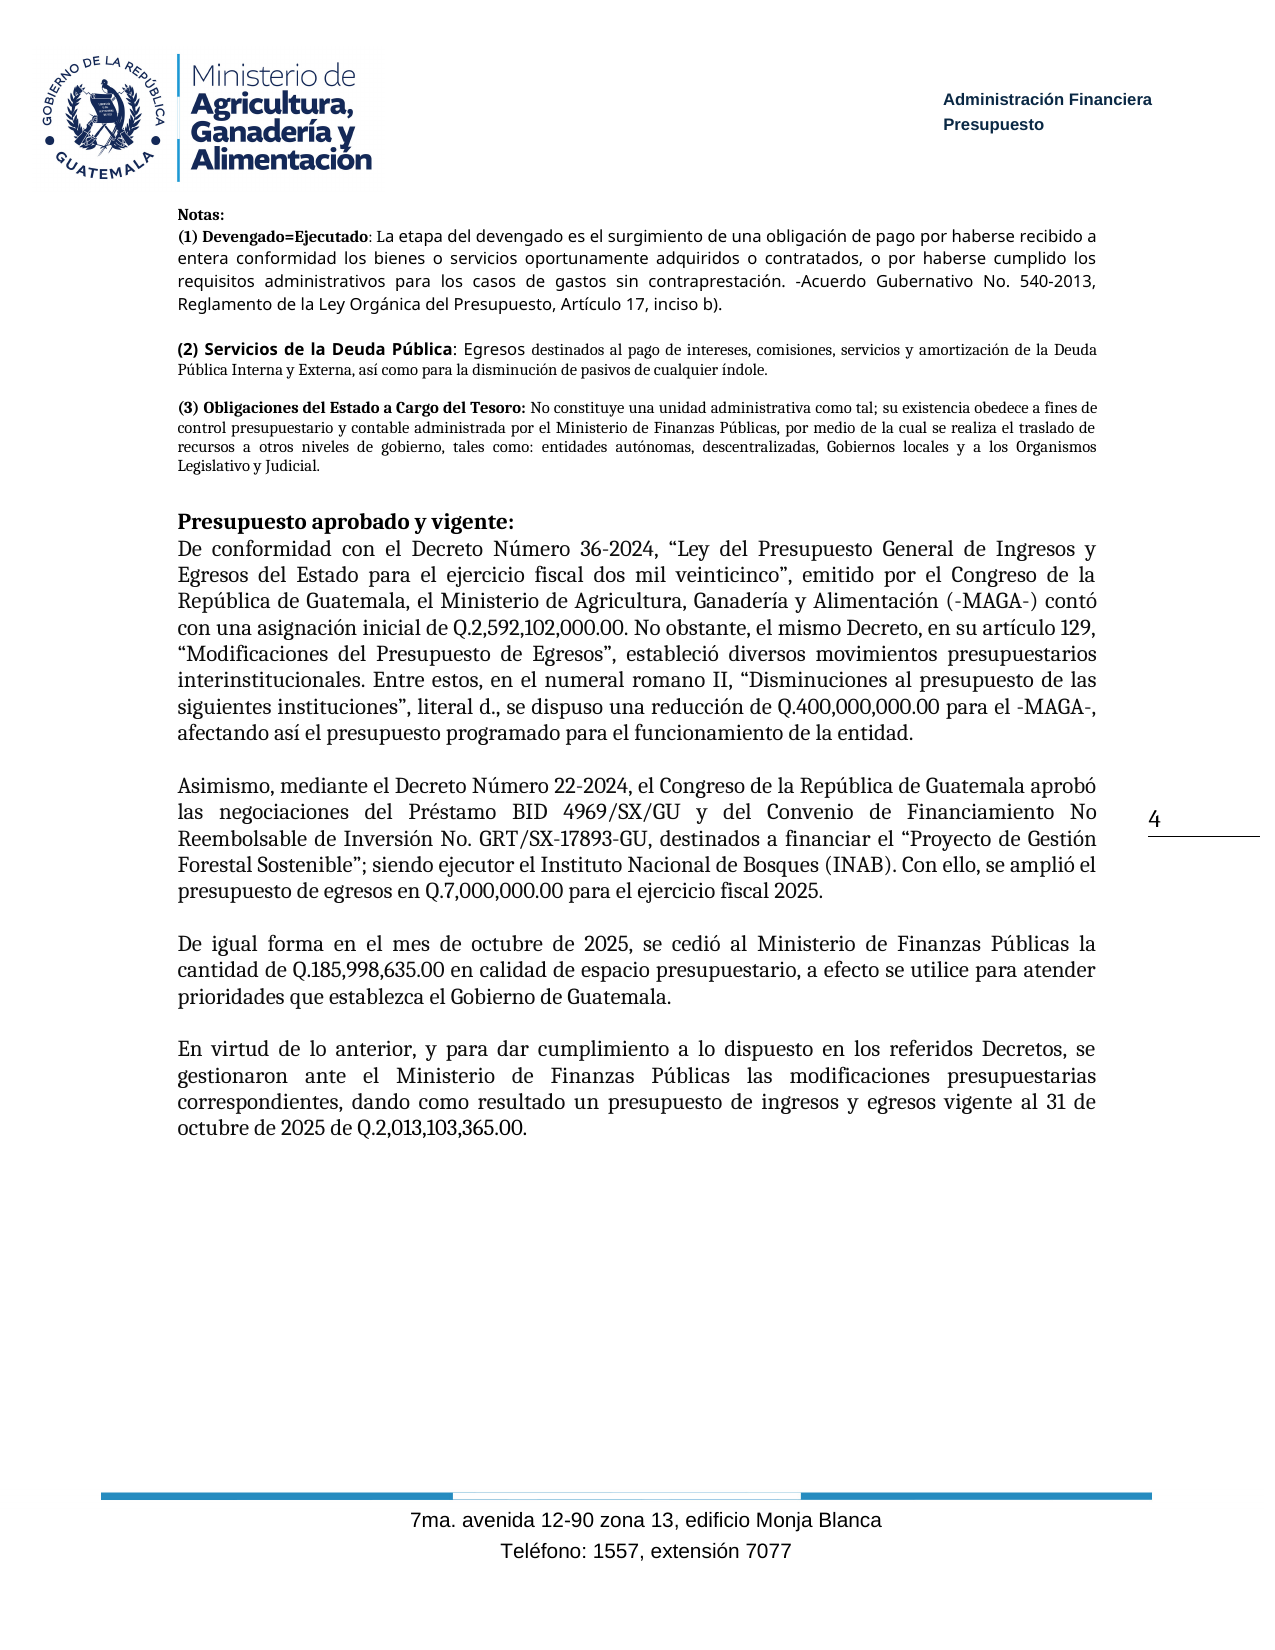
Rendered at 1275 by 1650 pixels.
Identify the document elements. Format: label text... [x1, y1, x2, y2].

picture [32, 46, 386, 192]
text (2) Servicios de la Deuda Pública: Egresos destinados al pago de intereses, comisiones, servicios y amortización de la Deuda Pública Interna y Externa, así como para la disminución de pasivos de cualquier índole. [177, 338, 1098, 380]
text Presupuesto aprobado y vigente: [177, 509, 1098, 535]
text Asimismo, mediante el Decreto Número 22-2024, el Congreso de la República de Guatemala aprobó las negociaciones del Préstamo BID 4969/SX/GU y del Convenio de Financiamiento No Reembolsable de Inversión No. GRT/SX-17893-GU, destinados a financiar el “Proyecto de Gestión Forestal Sostenible”; siendo ejecutor el Instituto Nacional de Bosques (INAB). Con ello, se amplió el presupuesto de egresos en Q.7,000,000.00 para el ejercicio fiscal 2025. [177, 773, 1098, 904]
text (3) Obligaciones del Estado a Cargo del Tesoro: No constituye una unidad administrativa como tal; su existencia obedece a fines de control presupuestario y contable administrada por el Ministerio de Finanzas Públicas, por medio de la cual se realiza el traslado de recursos a otros niveles de gobierno, tales como: entidades autónomas, descentralizadas, Gobiernos locales y a los Organismos Legislativo y Judicial. [177, 399, 1098, 476]
text De igual forma en el mes de octubre de 2025, se cedió al Ministerio de Finanzas Públicas la cantidad de Q.185,998,635.00 en calidad de espacio presupuestario, a efecto se utilice para atender prioridades que establezca el Gobierno de Guatemala. [177, 931, 1098, 1010]
text (1) Devengado=Ejecutado: La etapa del devengado es el surgimiento de una obligación de pago por haberse recibido a entera conformidad los bienes o servicios oportunamente adquiridos o contratados, o por haberse cumplido los requisitos administrativos para los casos de gastos sin contraprestación. -Acuerdo Gubernativo No. 540-2013, Reglamento de la Ley Orgánica del Presupuesto, Artículo 17, inciso b). [177, 224, 1098, 315]
text De conformidad con el Decreto Número 36-2024, “Ley del Presupuesto General de Ingresos y Egresos del Estado para el ejercicio fiscal dos mil veinticinco”, emitido por el Congreso de la República de Guatemala, el Ministerio de Agricultura, Ganadería y Alimentación (-MAGA-) contó con una asignación inicial de Q.2,592,102,000.00. No obstante, el mismo Decreto, en su artículo 129, “Modificaciones del Presupuesto de Egresos”, estableció diversos movimientos presupuestarios interinstitucionales. Entre estos, en el numeral romano II, “Disminuciones al presupuesto de las siguientes instituciones”, literal d., se dispuso una reducción de Q.400,000,000.00 para el -MAGA-, afectando así el presupuesto programado para el funcionamiento de la entidad. [177, 535, 1098, 746]
text Notas: [177, 205, 1098, 224]
text En virtud de lo anterior, y para dar cumplimiento a lo dispuesto en los referidos Decretos, se gestionaron ante el Ministerio de Finanzas Públicas las modificaciones presupuestarias correspondientes, dando como resultado un presupuesto de ingresos y egresos vigente al 31 de octubre de 2025 de Q.2,013,103,365.00. [177, 1036, 1098, 1142]
picture [0, 1483, 1264, 1509]
